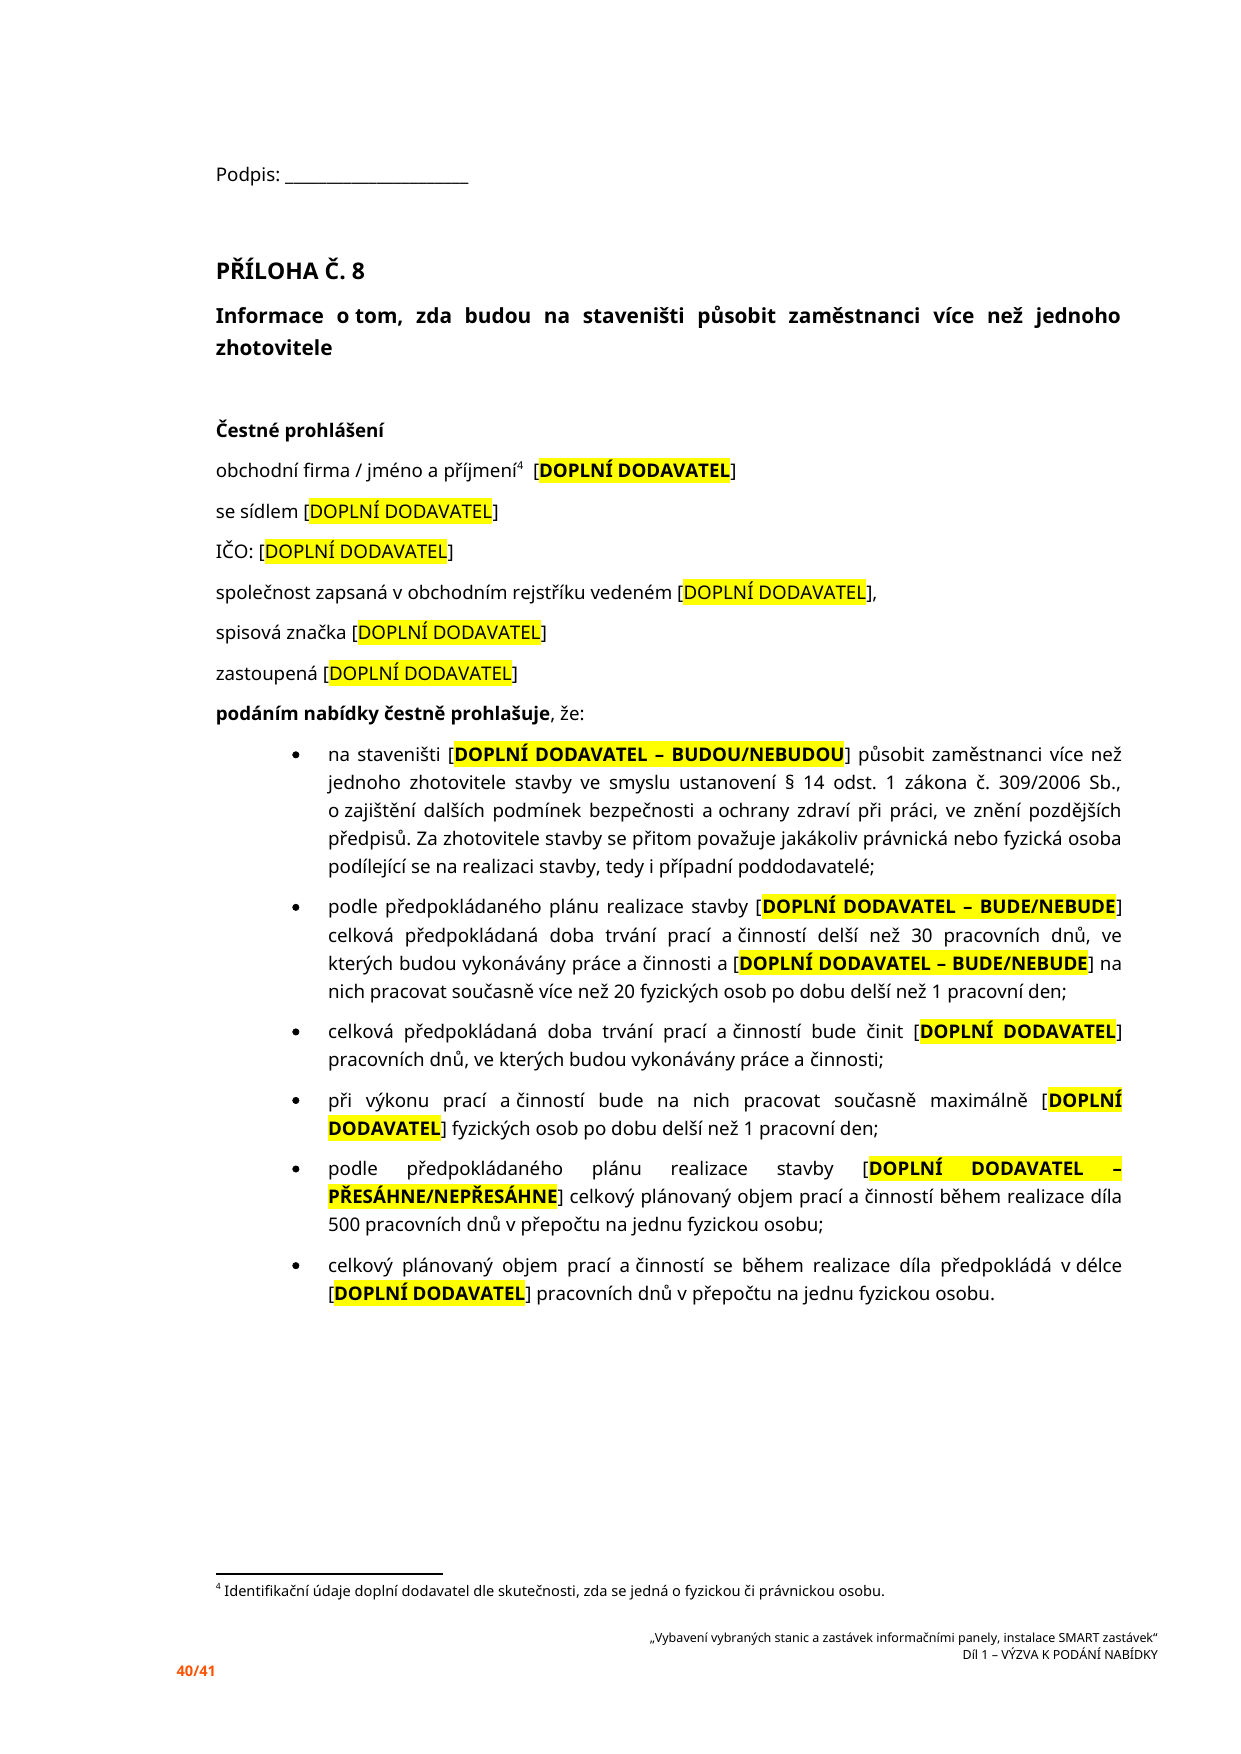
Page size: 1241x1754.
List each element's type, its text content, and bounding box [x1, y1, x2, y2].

text podle předpokládaného plánu realizace stavby [DOPLNÍ DODAVATEL – PŘESÁHNE/NEPŘESÁHNE] celkový plánovaný objem prací a činností během realizace díla 500 pracovních dnů v přepočtu na jednu fyzickou osobu; [292, 1156, 1122, 1237]
text zastoupená [DOPLNÍ DODAVATEL] [512, 660, 1122, 686]
text Příloha č. 8 [216, 255, 1122, 286]
text celková předpokládaná doba trvání prací a činností bude činit [DOPLNÍ DODAVATEL] pracovních dnů, ve kterých budou vykonávány práce a činnosti; [292, 1018, 1122, 1072]
text IČO: [DOPLNÍ DODAVATEL] [447, 539, 1122, 564]
text se sídlem [DOPLNÍ DODAVATEL] [492, 498, 1122, 524]
text spisová značka [DOPLNÍ DODAVATEL] [216, 620, 358, 645]
text podle předpokládaného plánu realizace stavby [DOPLNÍ DODAVATEL – BUDE/NEBUDE] celková předpokládaná doba trvání prací a činností delší než 30 pracovních dnů, ve kterých budou vykonávány práce a činnosti a [DOPLNÍ DODAVATEL – BUDE/NEBUDE] na nich pracovat současně více než 20 fyzických osob po dobu delší než 1 pracovní den; [292, 894, 1122, 1003]
text obchodní firma / jméno a příjmení [DOPLNÍ DODAVATEL] [730, 458, 1122, 483]
text společnost zapsaná v obchodním rejstříku vedeném [DOPLNÍ DODAVATEL], [866, 579, 1122, 605]
text obchodní firma / jméno a příjmení [DOPLNÍ DODAVATEL] [216, 458, 539, 483]
text společnost zapsaná v obchodním rejstříku vedeném [DOPLNÍ DODAVATEL], [216, 579, 683, 605]
text Čestné prohlášení [216, 417, 1122, 443]
text spisová značka [DOPLNÍ DODAVATEL] [541, 620, 1122, 645]
text zastoupená [DOPLNÍ DODAVATEL] [216, 660, 329, 686]
text celkový plánovaný objem prací a činností se během realizace díla předpokládá v délce [DOPLNÍ DODAVATEL] pracovních dnů v přepočtu na jednu fyzickou osobu. [292, 1252, 1122, 1306]
text na staveništi [DOPLNÍ DODAVATEL – BUDOU/NEBUDOU] působit zaměstnanci více než jednoho zhotovitele stavby ve smyslu ustanovení § 14 odst. 1 zákona č. 309/2006 Sb., o zajištění dalších podmínek bezpečnosti a ochrany zdraví při práci, ve znění pozdějších předpisů. Za zhotovitele stavby se přitom považuje jakákoliv právnická nebo fyzická osoba podílející se na realizaci stavby, tedy i případní poddodavatelé; [292, 741, 1122, 879]
text Informace o tom, zda budou na staveništi působit zaměstnanci více než jednoho zhotovitele [216, 302, 1122, 361]
text se sídlem [DOPLNÍ DODAVATEL] [216, 498, 309, 524]
text Podpis: ______________________ [216, 161, 1122, 187]
text při výkonu prací a činností bude na nich pracovat současně maximálně [DOPLNÍ DODAVATEL] fyzických osob po dobu delší než 1 pracovní den; [292, 1087, 1122, 1141]
text podáním nabídky čestně prohlašuje, že: [216, 701, 1122, 726]
